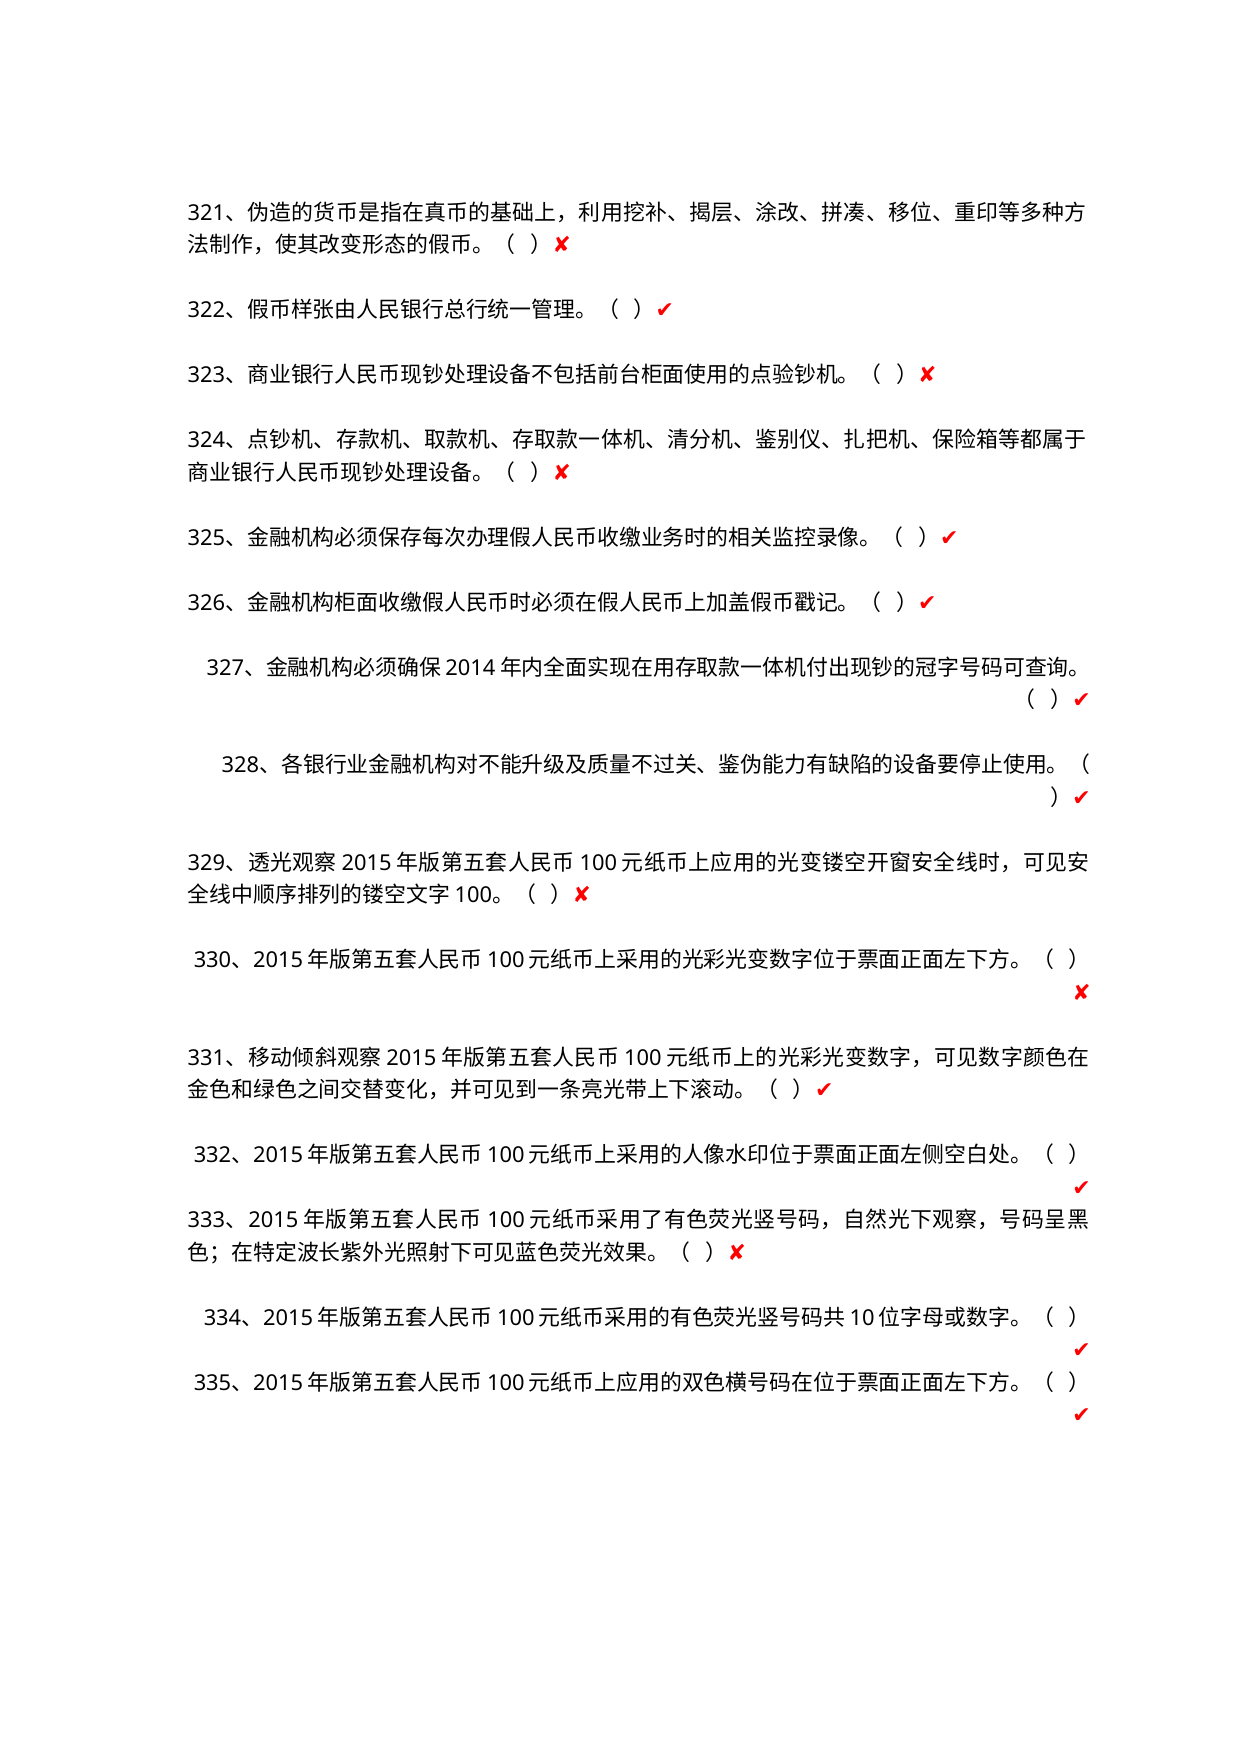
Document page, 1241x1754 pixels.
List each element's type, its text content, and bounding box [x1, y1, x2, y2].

text 334、2015年版第五套人民币100元纸币采用的有色荧光竖号码共10位字母或数字。（ ）✔ [187, 1299, 1090, 1364]
text 331、移动倾斜观察2015年版第五套人民币100元纸币上的光彩光变数字，可见数字颜色在金色和绿色之间交替变化，并可见到一条亮光带上下滚动。（ ）✔ [187, 1039, 1090, 1104]
text 335、2015年版第五套人民币100元纸币上应用的双色横号码在位于票面正面左下方。（ ）✔ [187, 1364, 1090, 1429]
text 321、伪造的货币是指在真币的基础上，利用挖补、揭层、涂改、拼凑、移位、重印等多种方法制作，使其改变形态的假币。（ ）✘ [187, 194, 1090, 259]
text 326、金融机构柜面收缴假人民币时必须在假人民币上加盖假币戳记。（ ）✔ [187, 584, 1090, 617]
text 327、金融机构必须确保2014年内全面实现在用存取款一体机付出现钞的冠字号码可查询。（ ）✔ [187, 649, 1090, 714]
text 333、2015年版第五套人民币100元纸币采用了有色荧光竖号码，自然光下观察，号码呈黑色；在特定波长紫外光照射下可见蓝色荧光效果。（ ）✘ [187, 1202, 1090, 1267]
text 332、2015年版第五套人民币100元纸币上采用的人像水印位于票面正面左侧空白处。（ ）✔ [187, 1137, 1090, 1202]
text 322、假币样张由人民银行总行统一管理。（ ）✔ [187, 292, 1090, 324]
text 328、各银行业金融机构对不能升级及质量不过关、鉴伪能力有缺陷的设备要停止使用。（ ）✔ [187, 747, 1090, 812]
text 329、透光观察2015年版第五套人民币100元纸币上应用的光变镂空开窗安全线时，可见安全线中顺序排列的镂空文字100。（ ）✘ [187, 844, 1090, 909]
text 324、点钞机、存款机、取款机、存取款一体机、清分机、鉴别仪、扎把机、保险箱等都属于商业银行人民币现钞处理设备。（ ）✘ [187, 422, 1090, 487]
text 323、商业银行人民币现钞处理设备不包括前台柜面使用的点验钞机。（ ）✘ [187, 357, 1090, 389]
text 330、2015年版第五套人民币100元纸币上采用的光彩光变数字位于票面正面左下方。（ ）✘ [187, 942, 1090, 1007]
text 325、金融机构必须保存每次办理假人民币收缴业务时的相关监控录像。（ ）✔ [187, 519, 1090, 552]
